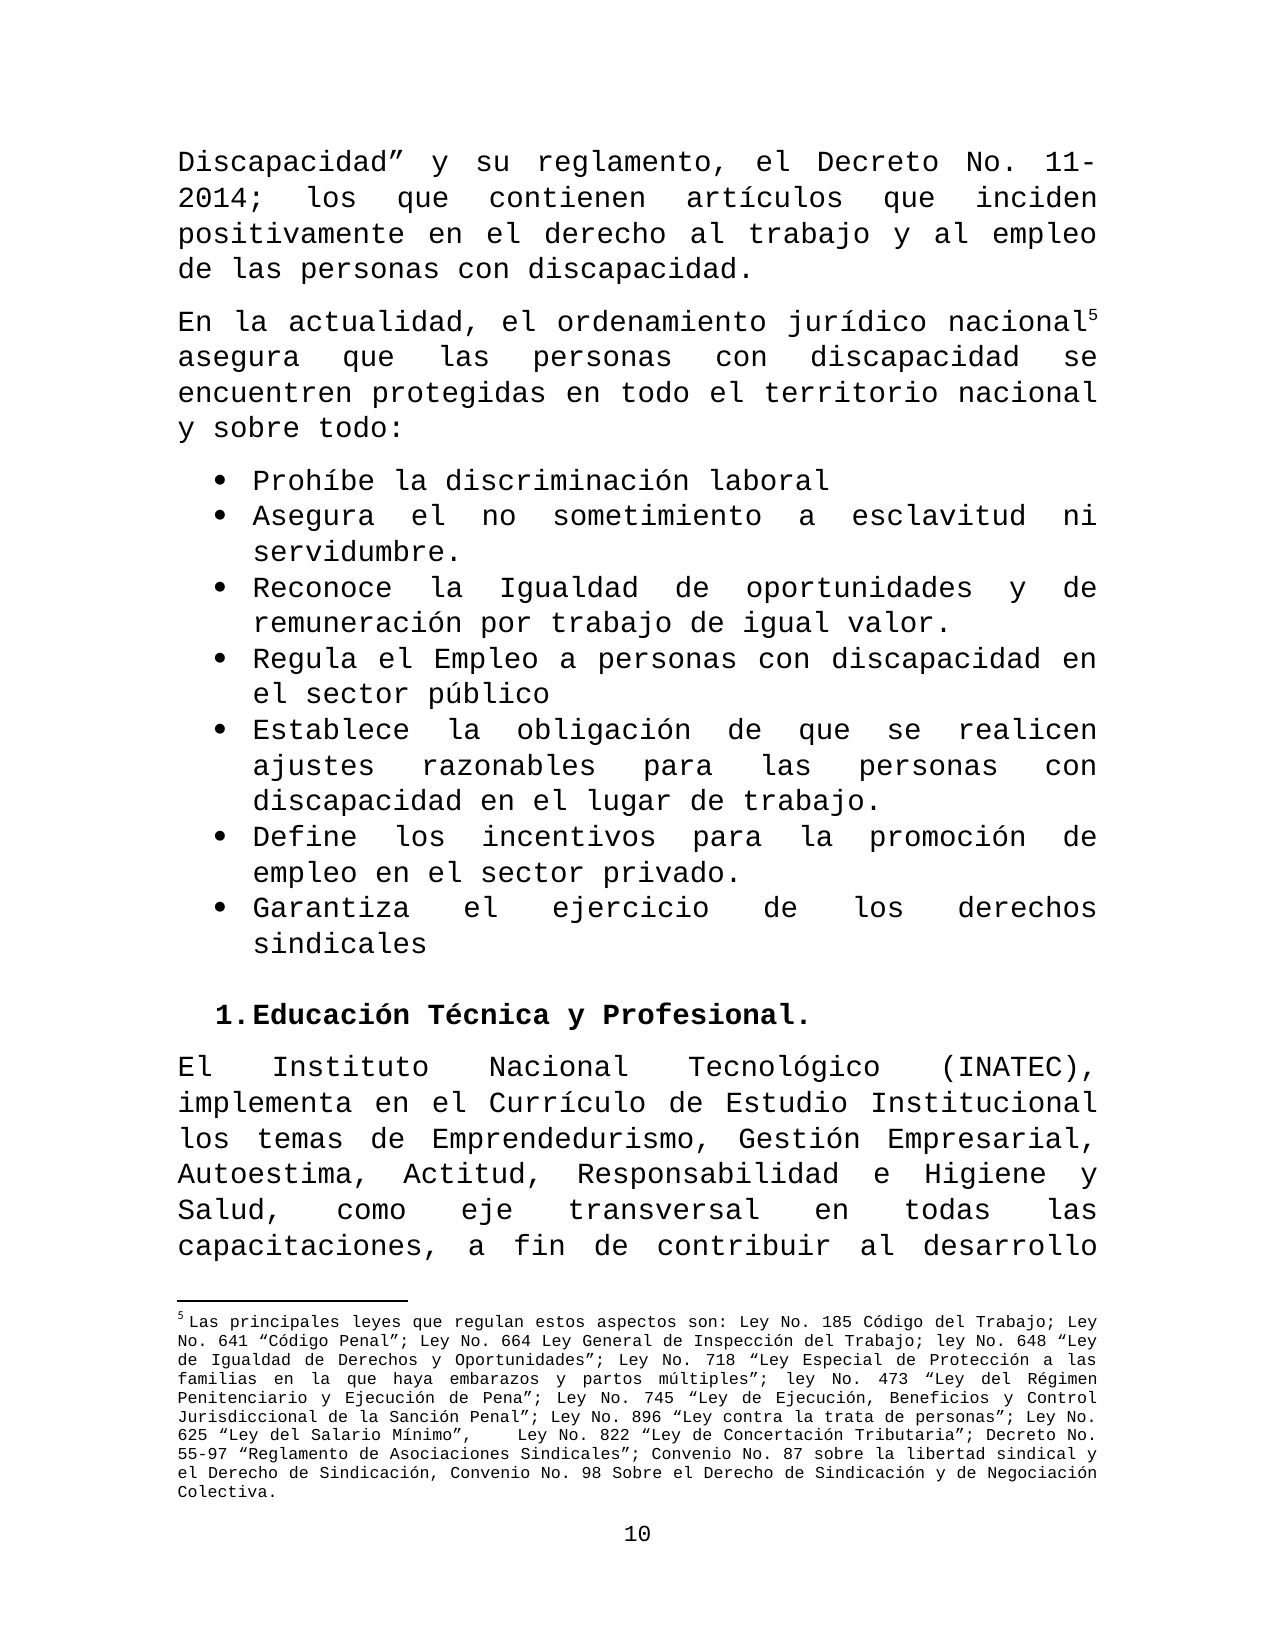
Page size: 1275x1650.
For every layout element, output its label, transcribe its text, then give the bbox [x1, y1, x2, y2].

list Regula el Empleo a personas con discapacidad en el sector público [215, 644, 1098, 713]
text En la actualidad, el ordenamiento jurídico nacional asegura que las personas con discapacidad se encuentren protegidas en todo el territorio nacional y sobre todo: [177, 307, 1098, 447]
list Asegura el no sometimiento a esclavitud ni servidumbre. [215, 502, 1098, 570]
list Garantiza el ejercicio de los derechos sindicales [215, 893, 1098, 962]
list Prohíbe la discriminación laboral [215, 466, 1098, 499]
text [177, 148, 1098, 287]
list Reconoce la Igualdad de oportunidades y de remuneración por trabajo de igual valor. [215, 573, 1098, 641]
list Establece la obligación de que se realicen ajustes razonables para las personas con discapacidad en el lugar de trabajo. [215, 715, 1098, 819]
list Educación Técnica y Profesional. [215, 1000, 1098, 1033]
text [177, 1053, 1098, 1264]
list Define los incentivos para la promoción de empleo en el sector privado. [215, 822, 1098, 891]
